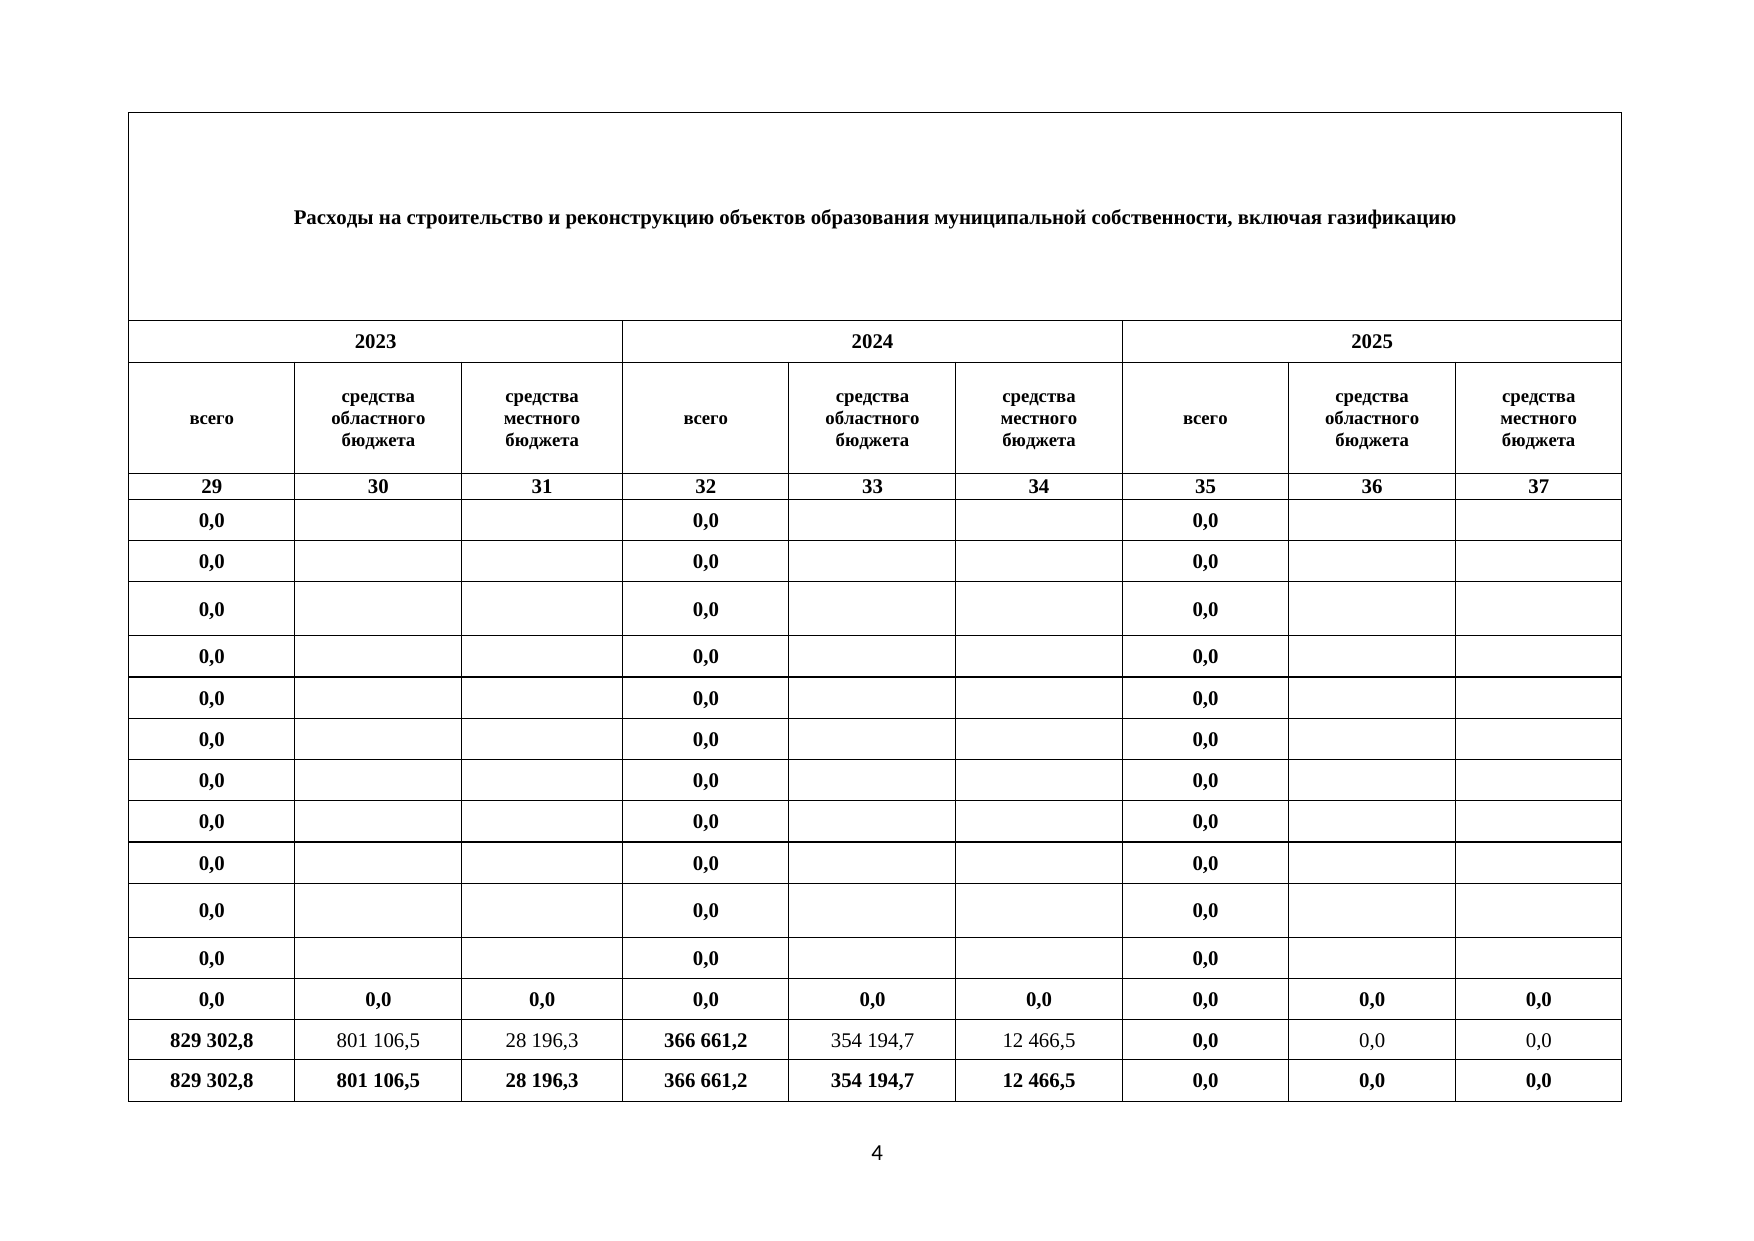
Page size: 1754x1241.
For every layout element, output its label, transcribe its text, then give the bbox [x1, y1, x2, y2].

table_cell 0,0 [1123, 1060, 1288, 1101]
table_cell 0,0 [129, 938, 294, 978]
table_cell [462, 636, 622, 676]
table_cell 0,0 [1289, 1020, 1455, 1059]
table_cell [956, 500, 1122, 540]
table_cell 0,0 [129, 801, 294, 841]
table_cell [789, 760, 955, 800]
table_cell 0,0 [1289, 1060, 1455, 1101]
table_cell [1289, 938, 1455, 978]
table_cell 0,0 [623, 500, 788, 540]
table_cell 33 [789, 474, 955, 499]
table_cell [956, 801, 1122, 841]
table_cell средства местного бюджета [956, 363, 1122, 473]
table_cell [295, 884, 461, 937]
table_cell [1456, 843, 1621, 883]
table_cell [1289, 678, 1455, 718]
table_cell 0,0 [129, 760, 294, 800]
table_cell 31 [462, 474, 622, 499]
table_cell [295, 760, 461, 800]
table_cell [1289, 582, 1455, 635]
table_cell 0,0 [623, 636, 788, 676]
table_cell 0,0 [129, 719, 294, 759]
table_cell 0,0 [1456, 1060, 1621, 1101]
table_cell 354 194,7 [789, 1060, 955, 1101]
table_cell 0,0 [1123, 1020, 1288, 1059]
table_cell 0,0 [1456, 979, 1621, 1019]
table_cell 32 [623, 474, 788, 499]
table_cell [1289, 884, 1455, 937]
table_cell 35 [1123, 474, 1288, 499]
table_cell [295, 582, 461, 635]
table_cell 0,0 [956, 979, 1122, 1019]
table_cell 0,0 [623, 760, 788, 800]
table_cell 0,0 [1123, 678, 1288, 718]
table_cell 28 196,3 [462, 1060, 622, 1101]
table_cell [462, 801, 622, 841]
table_cell [1289, 541, 1455, 581]
table_cell [789, 884, 955, 937]
table_cell [462, 843, 622, 883]
table_cell [789, 801, 955, 841]
table_cell 0,0 [129, 678, 294, 718]
table_cell средства областного бюджета [1289, 363, 1455, 473]
table_cell 0,0 [623, 801, 788, 841]
table_cell 354 194,7 [789, 1020, 955, 1059]
table_cell [1456, 760, 1621, 800]
table_cell 29 [129, 474, 294, 499]
table_cell 2025 [1123, 321, 1621, 362]
table_cell [295, 500, 461, 540]
table_cell 0,0 [789, 979, 955, 1019]
table_cell 34 [956, 474, 1122, 499]
table_cell 0,0 [129, 843, 294, 883]
table_cell [789, 500, 955, 540]
table_cell средства областного бюджета [789, 363, 955, 473]
table_cell 0,0 [1123, 500, 1288, 540]
table_cell 0,0 [129, 582, 294, 635]
table_cell 37 [1456, 474, 1621, 499]
table_cell 0,0 [623, 541, 788, 581]
table_cell 30 [295, 474, 461, 499]
table_cell 801 106,5 [295, 1060, 461, 1101]
table_cell [956, 884, 1122, 937]
table_cell [789, 636, 955, 676]
table_cell [789, 843, 955, 883]
table_cell [789, 582, 955, 635]
table_cell [1456, 719, 1621, 759]
table_cell [295, 801, 461, 841]
table_cell [462, 678, 622, 718]
table_cell 0,0 [129, 541, 294, 581]
table_cell [956, 541, 1122, 581]
table_cell [789, 541, 955, 581]
table_cell [956, 938, 1122, 978]
table_cell 12 466,5 [956, 1020, 1122, 1059]
table_cell [956, 636, 1122, 676]
table_cell 0,0 [129, 500, 294, 540]
table_cell [956, 760, 1122, 800]
table_cell [1289, 636, 1455, 676]
table_cell [295, 938, 461, 978]
table_cell [1456, 541, 1621, 581]
table_cell [789, 678, 955, 718]
table_cell 0,0 [1123, 582, 1288, 635]
table_cell 0,0 [1123, 636, 1288, 676]
table_cell 0,0 [623, 719, 788, 759]
table_cell 0,0 [623, 938, 788, 978]
table_cell 366 661,2 [623, 1060, 788, 1101]
table_cell [1289, 719, 1455, 759]
table_cell 0,0 [1289, 979, 1455, 1019]
table_cell 0,0 [623, 678, 788, 718]
table_cell [295, 678, 461, 718]
table_cell 829 302,8 [129, 1060, 294, 1101]
table_cell 0,0 [1123, 884, 1288, 937]
table_cell 0,0 [1123, 843, 1288, 883]
table_cell 2024 [623, 321, 1122, 362]
table_cell [462, 541, 622, 581]
table_cell 36 [1289, 474, 1455, 499]
table_cell [295, 843, 461, 883]
table_cell 801 106,5 [295, 1020, 461, 1059]
table_cell [956, 719, 1122, 759]
table_cell [1456, 636, 1621, 676]
table_cell [1456, 582, 1621, 635]
table_cell 0,0 [623, 582, 788, 635]
table_cell [295, 719, 461, 759]
table_cell 0,0 [295, 979, 461, 1019]
table_cell 0,0 [129, 979, 294, 1019]
table_cell [462, 760, 622, 800]
table_cell 2023 [129, 321, 622, 362]
table_cell [462, 500, 622, 540]
table_cell 0,0 [1123, 801, 1288, 841]
table_cell 366 661,2 [623, 1020, 788, 1059]
table_cell [1456, 938, 1621, 978]
table_cell [462, 582, 622, 635]
table_cell 829 302,8 [129, 1020, 294, 1059]
table_cell [1289, 500, 1455, 540]
table_cell [295, 541, 461, 581]
table_cell 0,0 [1123, 719, 1288, 759]
table_cell [462, 938, 622, 978]
table_cell средства местного бюджета [462, 363, 622, 473]
table_header Расходы на строительство и реконструкцию объектов образования муниципальной собственности, включая газификацию [129, 113, 1621, 320]
table_cell 0,0 [623, 979, 788, 1019]
table_cell 0,0 [623, 843, 788, 883]
table_cell 0,0 [1123, 760, 1288, 800]
table_cell [1456, 678, 1621, 718]
table_cell [462, 719, 622, 759]
table_cell [1456, 884, 1621, 937]
table_cell 0,0 [129, 636, 294, 676]
table_cell 0,0 [1123, 541, 1288, 581]
table_cell [1456, 801, 1621, 841]
table_cell средства местного бюджета [1456, 363, 1621, 473]
table_cell [295, 636, 461, 676]
table_cell [789, 719, 955, 759]
table_cell 0,0 [623, 884, 788, 937]
table_cell всего [1123, 363, 1288, 473]
table_cell [1289, 801, 1455, 841]
table_cell [1456, 500, 1621, 540]
table_cell всего [129, 363, 294, 473]
table_cell средства областного бюджета [295, 363, 461, 473]
table_cell 0,0 [1123, 938, 1288, 978]
table_cell [956, 582, 1122, 635]
table_cell 0,0 [129, 884, 294, 937]
table_cell [1289, 843, 1455, 883]
table_cell 12 466,5 [956, 1060, 1122, 1101]
table_cell [956, 843, 1122, 883]
table_cell [462, 884, 622, 937]
table_cell [1289, 760, 1455, 800]
table_cell [956, 678, 1122, 718]
table_cell 28 196,3 [462, 1020, 622, 1059]
table_cell 0,0 [1456, 1020, 1621, 1059]
table_cell всего [623, 363, 788, 473]
table_cell 0,0 [462, 979, 622, 1019]
table_cell 0,0 [1123, 979, 1288, 1019]
table_cell [789, 938, 955, 978]
